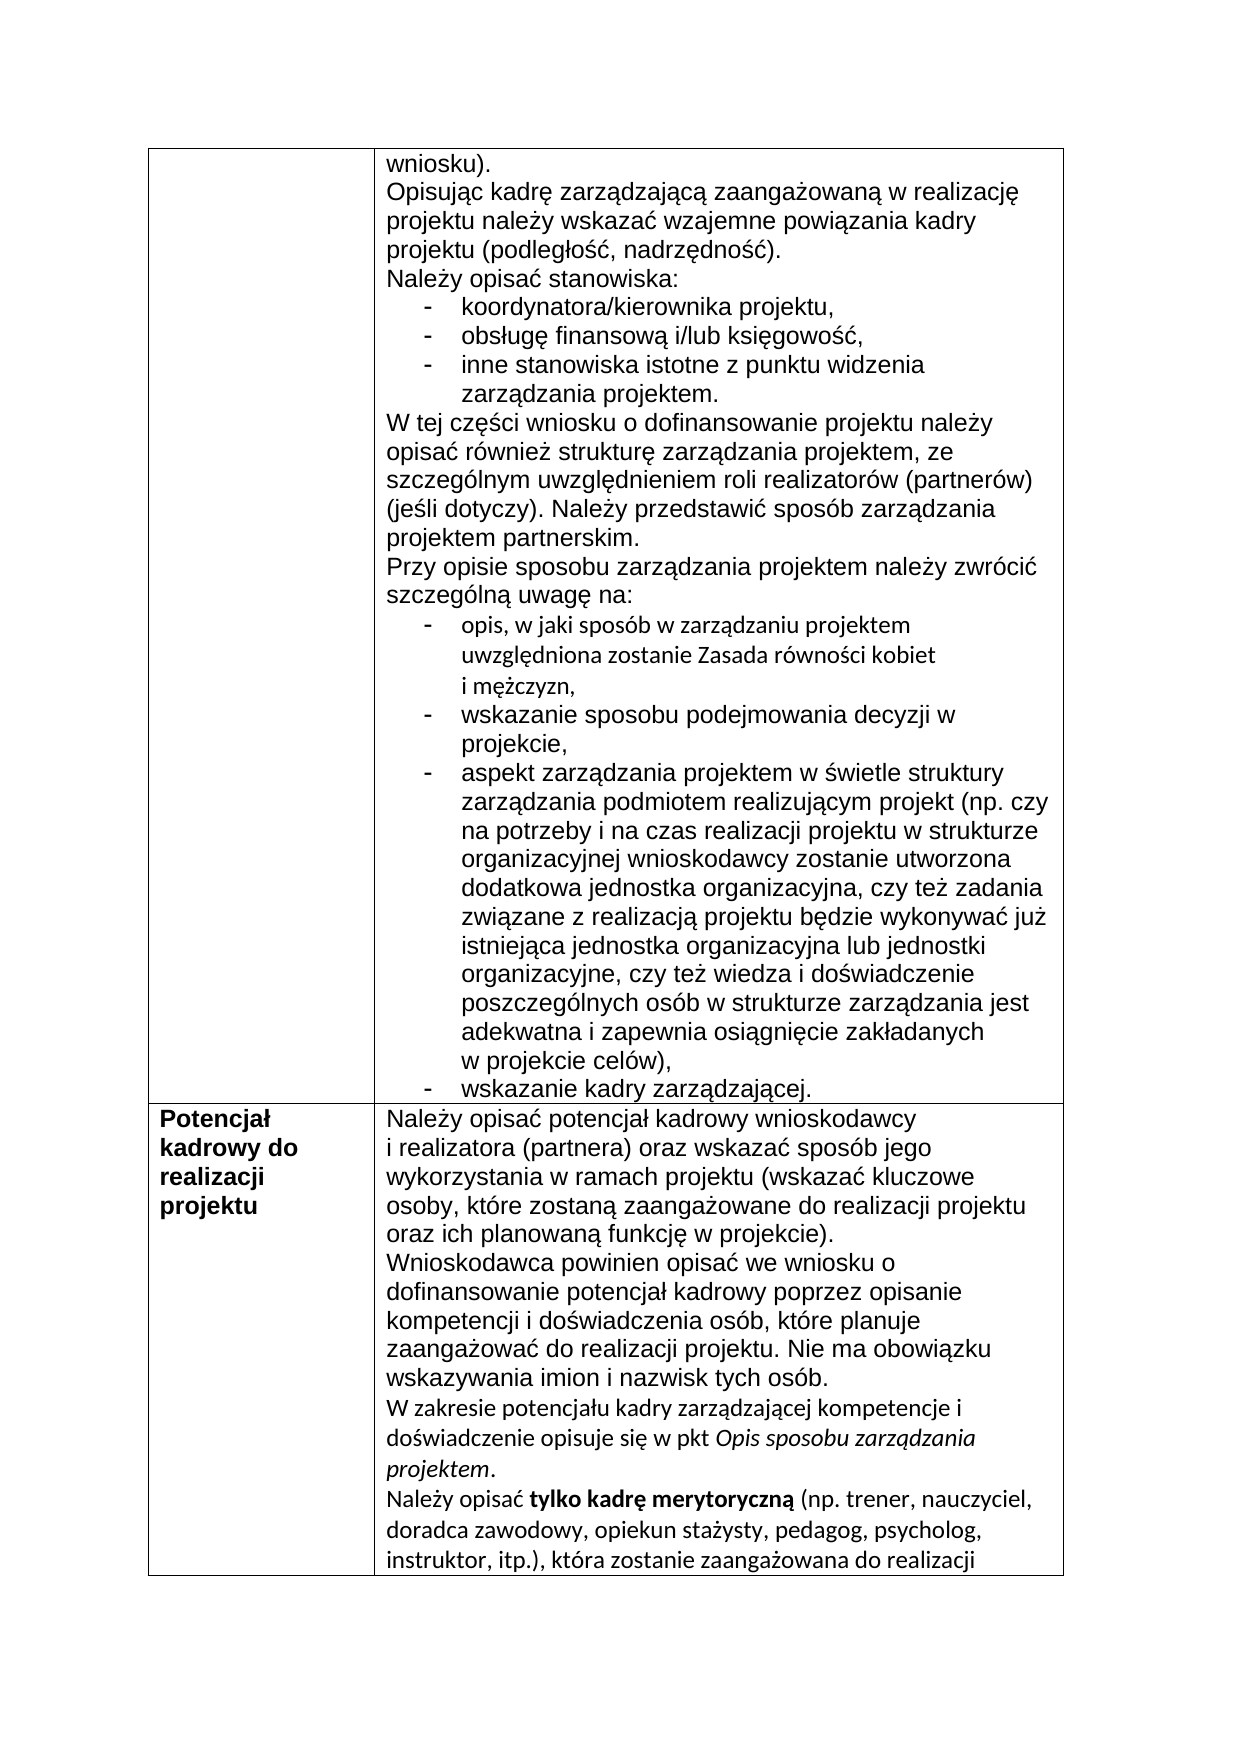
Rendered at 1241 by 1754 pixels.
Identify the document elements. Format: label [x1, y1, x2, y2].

table_cell [375, 149, 1063, 1103]
table_cell [375, 1104, 1063, 1575]
table_cell [149, 1104, 374, 1575]
table_cell [149, 149, 374, 1103]
